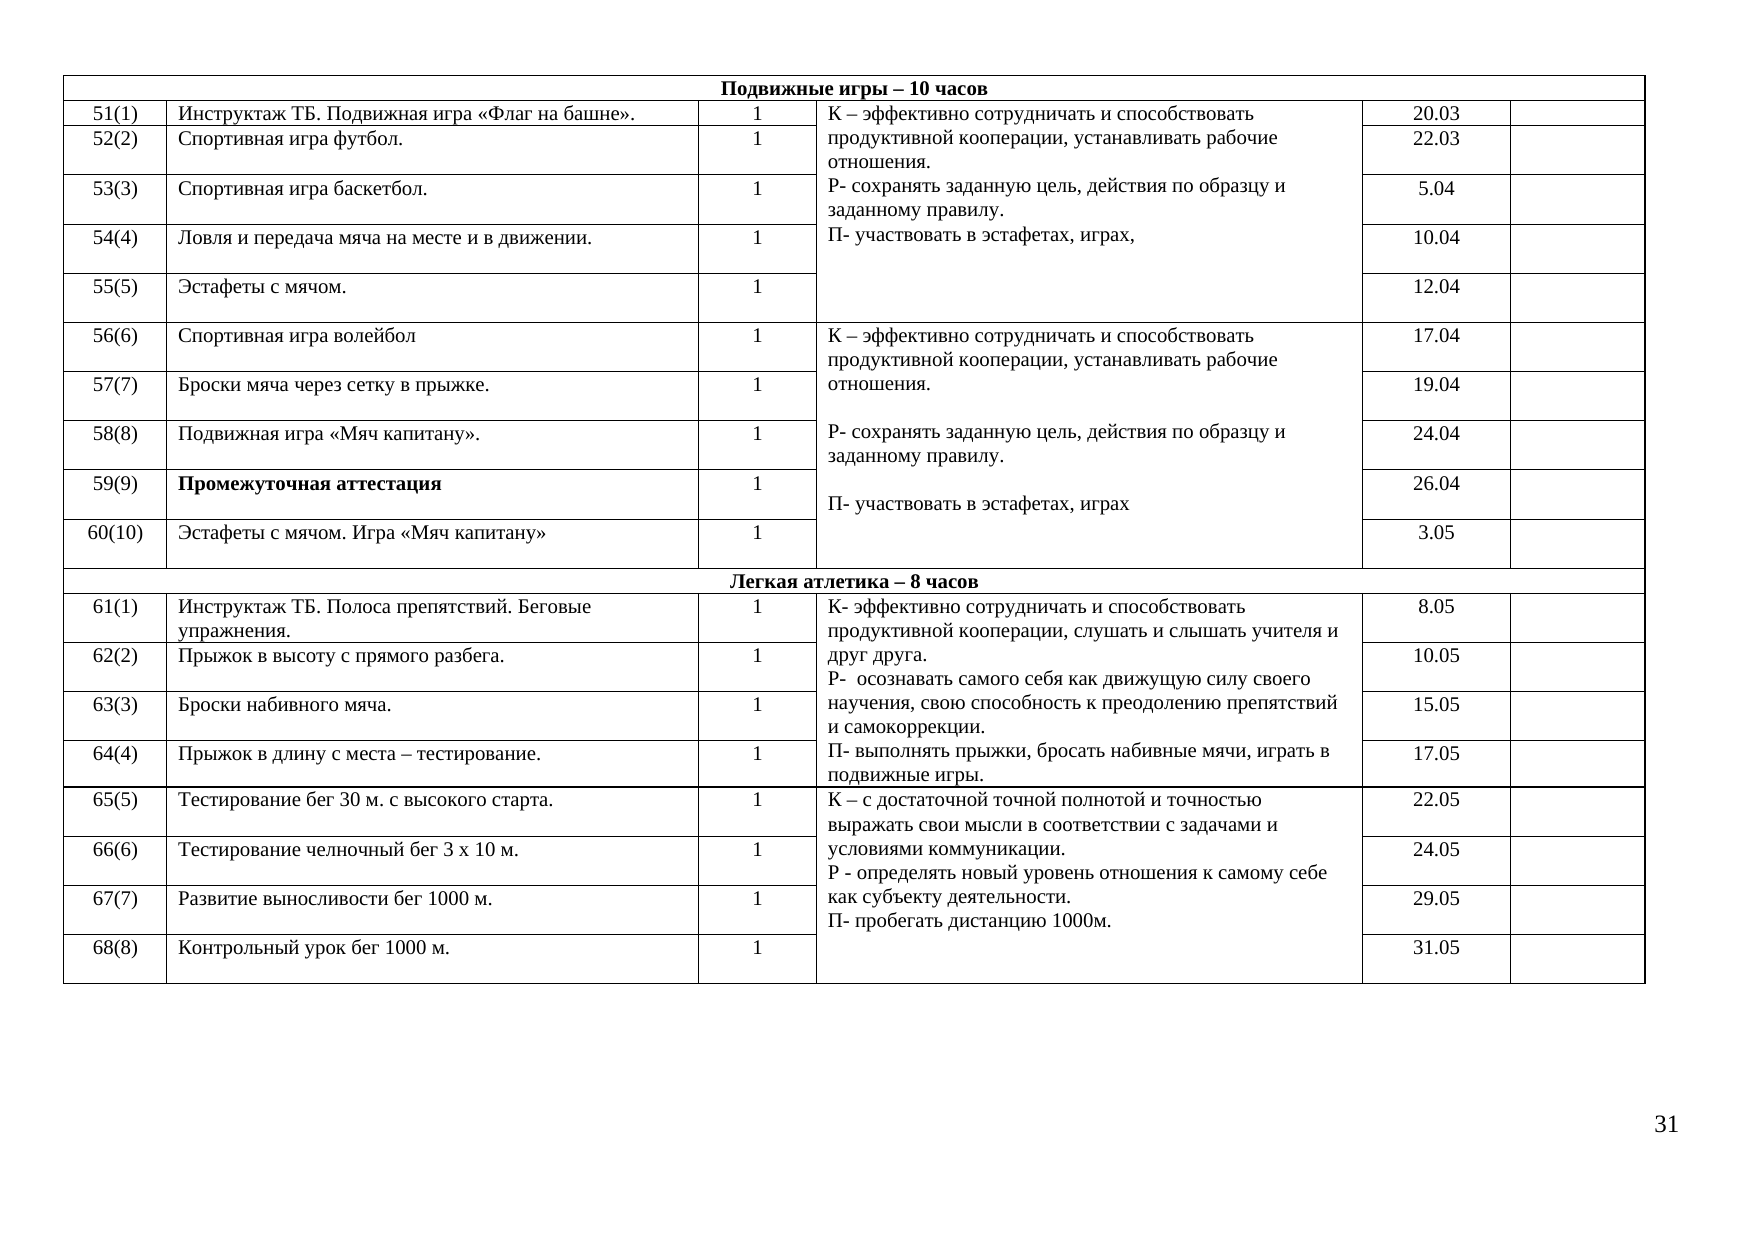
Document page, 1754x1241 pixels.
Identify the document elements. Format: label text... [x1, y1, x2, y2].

table_cell Эстафеты с мячом. Игра «Мяч капитану» [167, 520, 698, 568]
table_cell 1 [699, 126, 816, 174]
table_cell 56(6) [64, 323, 166, 371]
table_cell [1511, 643, 1644, 691]
table_cell 1 [699, 594, 816, 642]
table_cell Прыжок в длину с места – тестирование. [167, 741, 698, 786]
table_cell 1 [699, 935, 816, 983]
table_cell 59(9) [64, 470, 166, 518]
table_cell Прыжок в высоту с прямого разбега. [167, 643, 698, 691]
table_cell [1511, 274, 1644, 322]
table_cell 1 [699, 101, 816, 125]
table_cell 1 [699, 175, 816, 223]
table_cell Легкая атлетика – 8 часов [64, 569, 1644, 593]
table_cell 63(3) [64, 692, 166, 740]
table_cell Развитие выносливости бег 1000 м. [167, 886, 698, 934]
table_cell Тестирование бег 30 м. с высокого старта. [167, 788, 698, 836]
table_cell 1 [699, 692, 816, 740]
table_cell 54(4) [64, 225, 166, 273]
table_cell 24.04 [1363, 421, 1510, 469]
table_cell Эстафеты с мячом. [167, 274, 698, 322]
table_cell 17.04 [1363, 323, 1510, 371]
table_cell 1 [699, 741, 816, 786]
table_cell Броски мяча через сетку в прыжке. [167, 372, 698, 420]
table_cell 58(8) [64, 421, 166, 469]
table_cell [1511, 692, 1644, 740]
table_cell Подвижные игры – 10 часов [64, 76, 1644, 100]
table_cell Броски набивного мяча. [167, 692, 698, 740]
table_cell К- эффективно сотрудничать и способствовать продуктивной кооперации, слушать и слышать учителя и друг друга. Р- осознавать самого себя как движущую силу своего научения, свою способность к преодолению препятствий и самокоррекции. П- выполнять прыжки, бросать набивные мячи, играть в подвижные игры. [817, 594, 1362, 786]
table_cell 68(8) [64, 935, 166, 983]
table_cell 5.04 [1363, 175, 1510, 223]
table_cell 55(5) [64, 274, 166, 322]
table_cell Контрольный урок бег 1000 м. [167, 935, 698, 983]
table_cell [1511, 225, 1644, 273]
table_cell [1511, 101, 1644, 125]
table_cell 22.05 [1363, 788, 1510, 836]
table_cell 53(3) [64, 175, 166, 223]
table_cell 1 [699, 372, 816, 420]
table_cell 51(1) [64, 101, 166, 125]
table_cell 1 [699, 788, 816, 836]
table_cell 61(1) [64, 594, 166, 642]
table_cell 60(10) [64, 520, 166, 568]
table_cell 62(2) [64, 643, 166, 691]
table_cell 1 [699, 225, 816, 273]
table_cell 1 [699, 520, 816, 568]
table_cell [1511, 323, 1644, 371]
table_cell Спортивная игра баскетбол. [167, 175, 698, 223]
table_cell 1 [699, 274, 816, 322]
table_cell Инструктаж ТБ. Полоса препятствий. Беговые упражнения. [167, 594, 698, 642]
table_cell Промежуточная аттестация [167, 470, 698, 518]
table_cell К – с достаточной точной полнотой и точностью выражать свои мысли в соответствии с задачами и условиями коммуникации. Р - определять новый уровень отношения к самому себе как субъекту деятельности. П- пробегать дистанцию 1000м. [817, 788, 1362, 983]
table_cell 10.04 [1363, 225, 1510, 273]
table_cell [1511, 837, 1644, 885]
table_cell 26.04 [1363, 470, 1510, 518]
table_cell 1 [699, 886, 816, 934]
table_cell 1 [699, 643, 816, 691]
table_cell 3.05 [1363, 520, 1510, 568]
table_cell 8.05 [1363, 594, 1510, 642]
table_cell Тестирование челночный бег 3 х 10 м. [167, 837, 698, 885]
table_cell 67(7) [64, 886, 166, 934]
table_cell 29.05 [1363, 886, 1510, 934]
table_cell 15.05 [1363, 692, 1510, 740]
table_cell Ловля и передача мяча на месте и в движении. [167, 225, 698, 273]
table_cell 22.03 [1363, 126, 1510, 174]
table_cell 65(5) [64, 788, 166, 836]
table_cell Инструктаж ТБ. Подвижная игра «Флаг на башне». [167, 101, 698, 125]
table_cell 66(6) [64, 837, 166, 885]
table_cell [1511, 886, 1644, 934]
table_cell 24.05 [1363, 837, 1510, 885]
table_cell Подвижная игра «Мяч капитану». [167, 421, 698, 469]
table_cell К – эффективно сотрудничать и способствовать продуктивной кооперации, устанавливать рабочие отношения. Р- сохранять заданную цель, действия по образцу и заданному правилу. П- участвовать в эстафетах, играх [817, 323, 1362, 568]
table_cell [1511, 741, 1644, 786]
table_cell [1511, 175, 1644, 223]
table_cell [1511, 421, 1644, 469]
table_cell 10.05 [1363, 643, 1510, 691]
table_cell [1511, 470, 1644, 518]
table_cell 52(2) [64, 126, 166, 174]
table_cell 19.04 [1363, 372, 1510, 420]
table_cell [1511, 788, 1644, 836]
table_cell К – эффективно сотрудничать и способствовать продуктивной кооперации, устанавливать рабочие отношения. Р- сохранять заданную цель, действия по образцу и заданному правилу. П- участвовать в эстафетах, играх, [817, 101, 1362, 322]
table_cell [1511, 372, 1644, 420]
table_cell [1511, 520, 1644, 568]
table_cell 1 [699, 323, 816, 371]
table_cell 17.05 [1363, 741, 1510, 786]
table_cell 12.04 [1363, 274, 1510, 322]
table_cell 64(4) [64, 741, 166, 786]
table_cell Спортивная игра футбол. [167, 126, 698, 174]
table_cell [1511, 594, 1644, 642]
table_cell [1511, 935, 1644, 983]
table_cell 31.05 [1363, 935, 1510, 983]
table_cell 1 [699, 470, 816, 518]
table_cell 20.03 [1363, 101, 1510, 125]
table_cell 1 [699, 837, 816, 885]
table_cell Спортивная игра волейбол [167, 323, 698, 371]
table_cell 57(7) [64, 372, 166, 420]
table_cell 1 [699, 421, 816, 469]
table_cell [1511, 126, 1644, 174]
